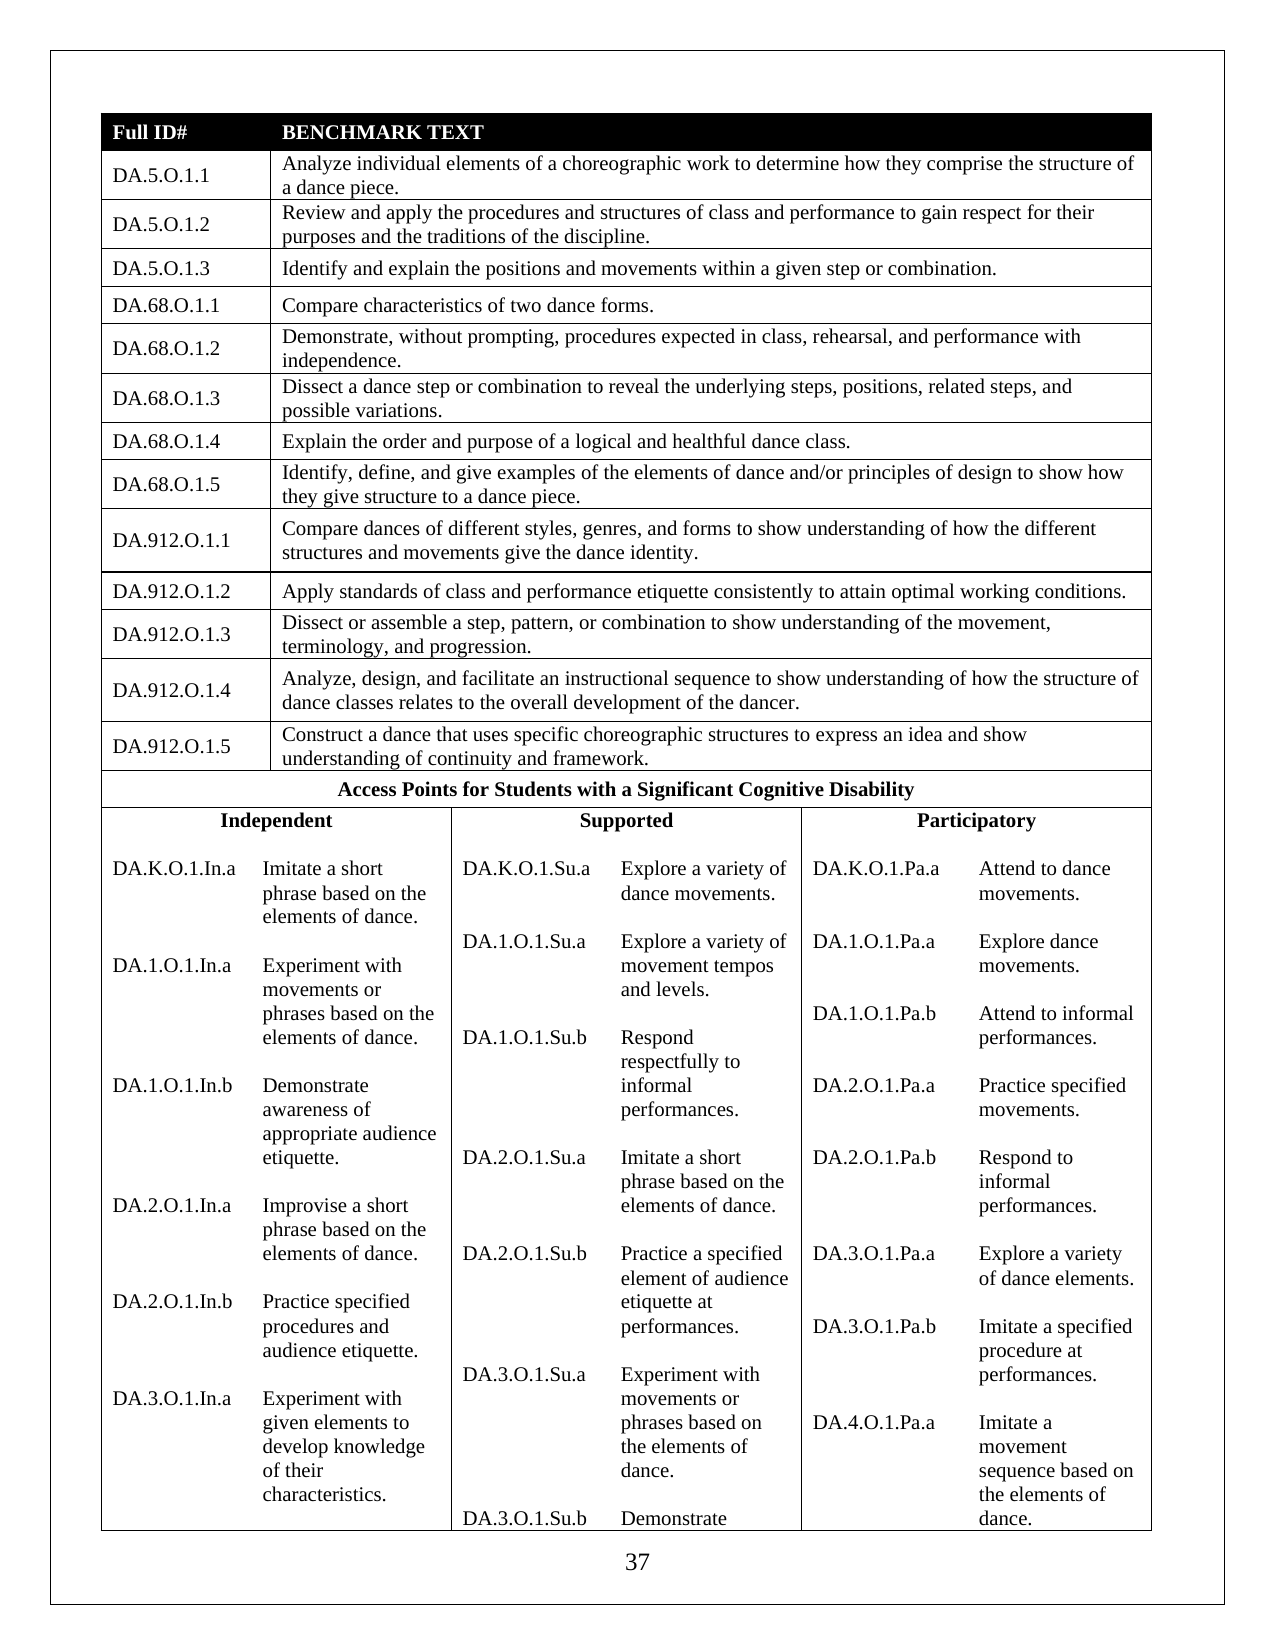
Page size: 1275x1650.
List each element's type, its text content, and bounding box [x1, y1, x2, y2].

table_cell Demonstrate, without prompting, procedures expected in class, rehearsal, and performance with independence. [271, 324, 1151, 372]
table_cell DA.68.O.1.5 [102, 460, 270, 508]
table_cell Dissect or assemble a step, pattern, or combination to show understanding of the movement, terminology, and progression. [271, 610, 1151, 658]
table_cell DA.68.O.1.4 [102, 423, 270, 459]
table_cell Explain the order and purpose of a logical and healthful dance class. [271, 423, 1151, 459]
table_cell Review and apply the procedures and structures of class and performance to gain respect for their purposes and the traditions of the discipline. [271, 200, 1151, 248]
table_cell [102, 808, 451, 1530]
table_cell DA.5.O.1.2 [102, 200, 270, 248]
table_cell Apply standards of class and performance etiquette consistently to attain optimal working conditions. [271, 573, 1151, 609]
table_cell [802, 808, 1151, 1530]
table_cell Construct a dance that uses specific choreographic structures to express an idea and show understanding of continuity and framework. [271, 722, 1151, 770]
table_header BENCHMARK TEXT [271, 114, 1151, 150]
table_cell Identify, define, and give examples of the elements of dance and/or principles of design to show how they give structure to a dance piece. [271, 460, 1151, 508]
table_cell Compare characteristics of two dance forms. [271, 287, 1151, 323]
table_cell Dissect a dance step or combination to reveal the underlying steps, positions, related steps, and possible variations. [271, 374, 1151, 422]
table_cell DA.912.O.1.3 [102, 610, 270, 658]
table_cell DA.68.O.1.2 [102, 324, 270, 372]
table_cell Access Points for Students with a Significant Cognitive Disability [102, 771, 1151, 807]
table_cell DA.68.O.1.1 [102, 287, 270, 323]
table_cell Identify and explain the positions and movements within a given step or combination. [271, 249, 1151, 286]
table_cell DA.5.O.1.3 [102, 249, 270, 286]
table_cell DA.912.O.1.5 [102, 722, 270, 770]
table_cell Analyze, design, and facilitate an instructional sequence to show understanding of how the structure of dance classes relates to the overall development of the dancer. [271, 659, 1151, 721]
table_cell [452, 808, 801, 1530]
table_cell DA.68.O.1.3 [102, 374, 270, 422]
table_cell DA.912.O.1.1 [102, 509, 270, 571]
table_cell Compare dances of different styles, genres, and forms to show understanding of how the different structures and movements give the dance identity. [271, 509, 1151, 571]
table_cell DA.5.O.1.1 [102, 151, 270, 199]
table_cell DA.912.O.1.4 [102, 659, 270, 721]
table_cell DA.912.O.1.2 [102, 573, 270, 609]
table_cell Analyze individual elements of a choreographic work to determine how they comprise the structure of a dance piece. [271, 151, 1151, 199]
table_header Full ID# [102, 114, 270, 150]
